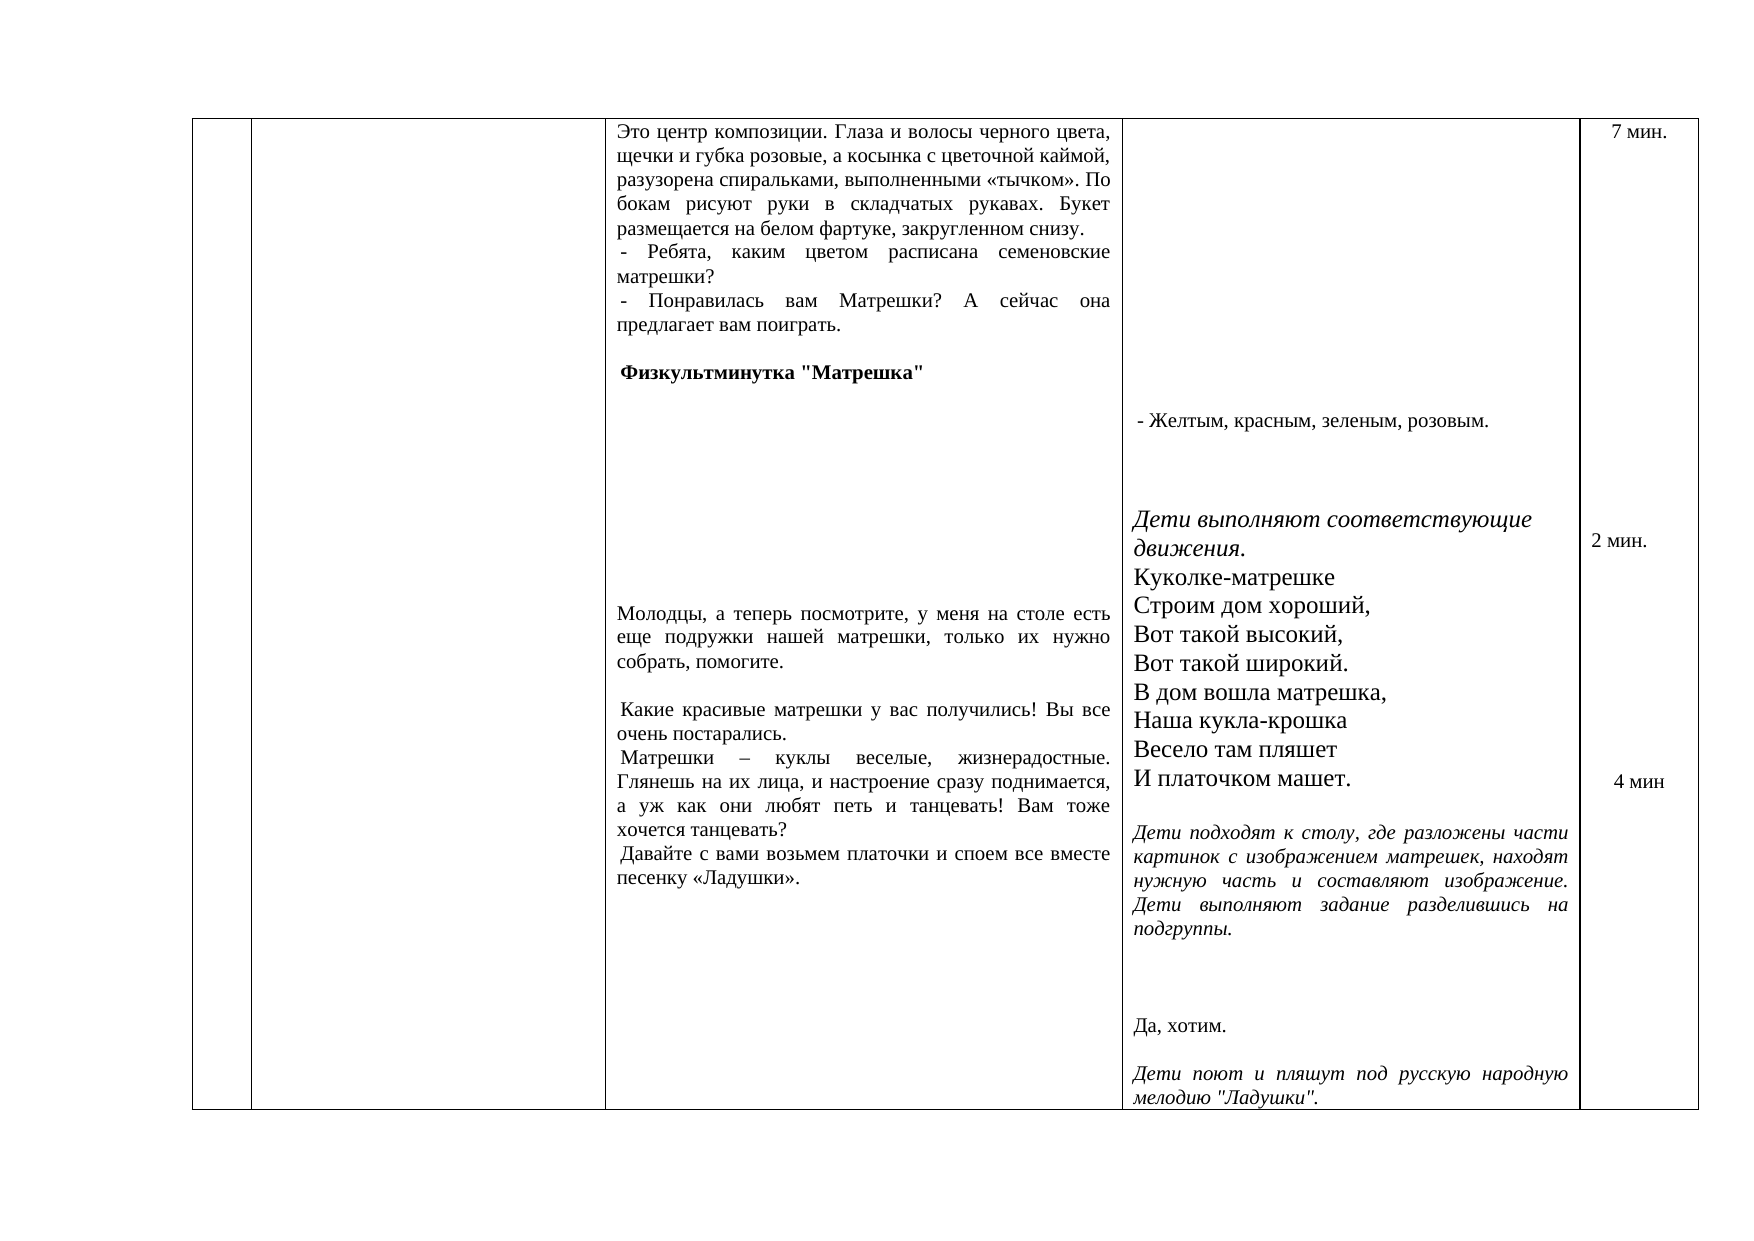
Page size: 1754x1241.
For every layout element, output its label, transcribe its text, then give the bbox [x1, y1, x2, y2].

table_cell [606, 119, 1122, 1109]
table_cell 2 [193, 119, 251, 1109]
table_cell 7 мин. 2 мин. 4 мин [1581, 119, 1698, 1109]
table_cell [252, 119, 605, 1109]
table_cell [1123, 119, 1579, 1109]
